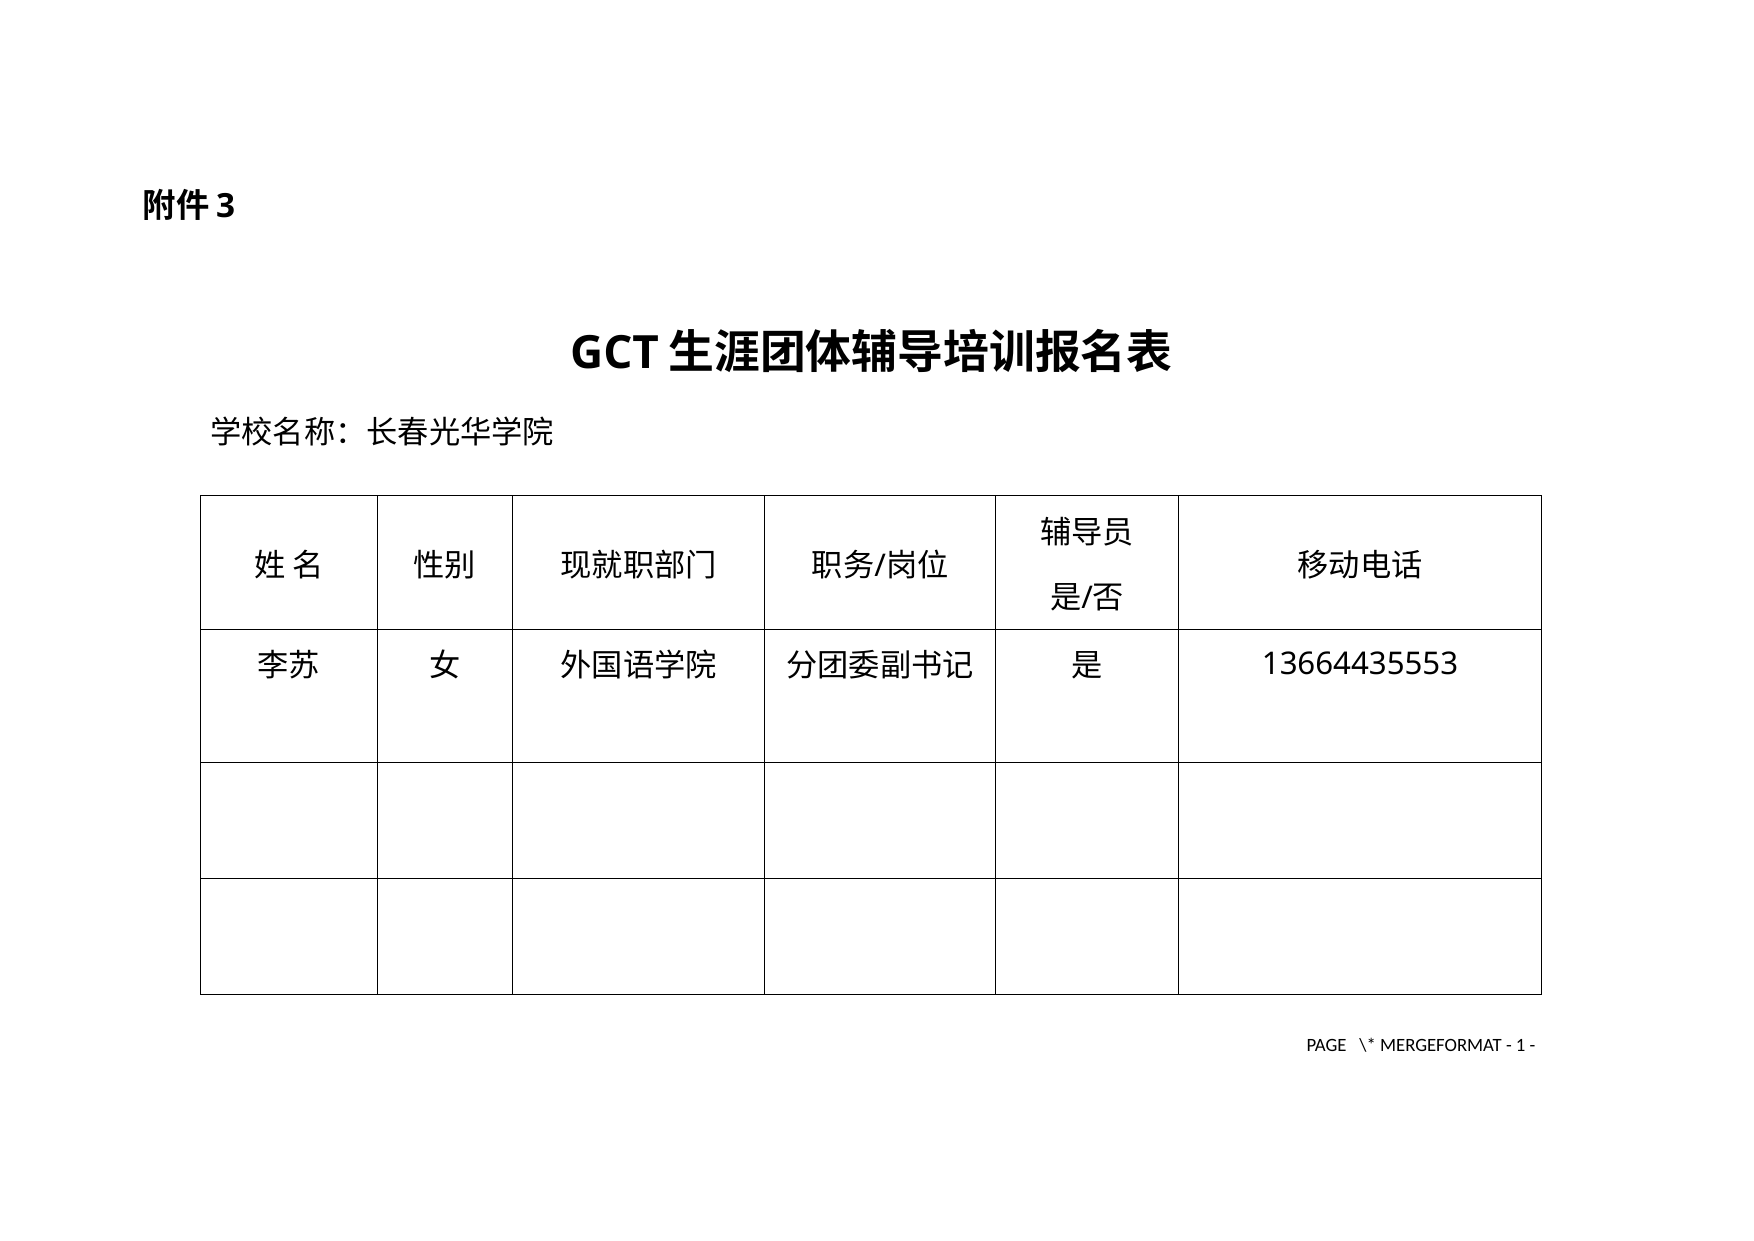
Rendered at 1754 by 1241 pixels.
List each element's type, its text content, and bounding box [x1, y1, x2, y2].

text 学校名称：长春光华学院 [148, 398, 1535, 463]
table_header 职务/岗位 [765, 496, 995, 629]
table_cell [513, 763, 764, 878]
table_cell 外国语学院 [513, 630, 764, 762]
table_cell [1179, 763, 1541, 878]
table_cell [513, 879, 764, 994]
text 附件3 [126, 170, 1535, 235]
table_cell [765, 879, 995, 994]
table_cell 分团委副书记 [765, 630, 995, 762]
table_header 性别 [378, 496, 512, 629]
table_cell [201, 763, 377, 878]
table_cell [765, 763, 995, 878]
table_cell [201, 879, 377, 994]
table_header 姓 名 [201, 496, 377, 629]
table_cell [996, 879, 1178, 994]
table_cell [378, 879, 512, 994]
table_cell 女 [378, 630, 512, 762]
table_cell 李苏 [201, 630, 377, 762]
table_header 辅导员 是/否 [996, 496, 1178, 629]
table_header 现就职部门 [513, 496, 764, 629]
table_cell [1179, 879, 1541, 994]
table_cell [378, 763, 512, 878]
table_cell [996, 763, 1178, 878]
table_cell 13664435553 [1179, 630, 1541, 762]
text GCT生涯团体辅导培训报名表 [207, 300, 1535, 398]
table_cell 是 [996, 630, 1178, 762]
table_header 移动电话 [1179, 496, 1541, 629]
